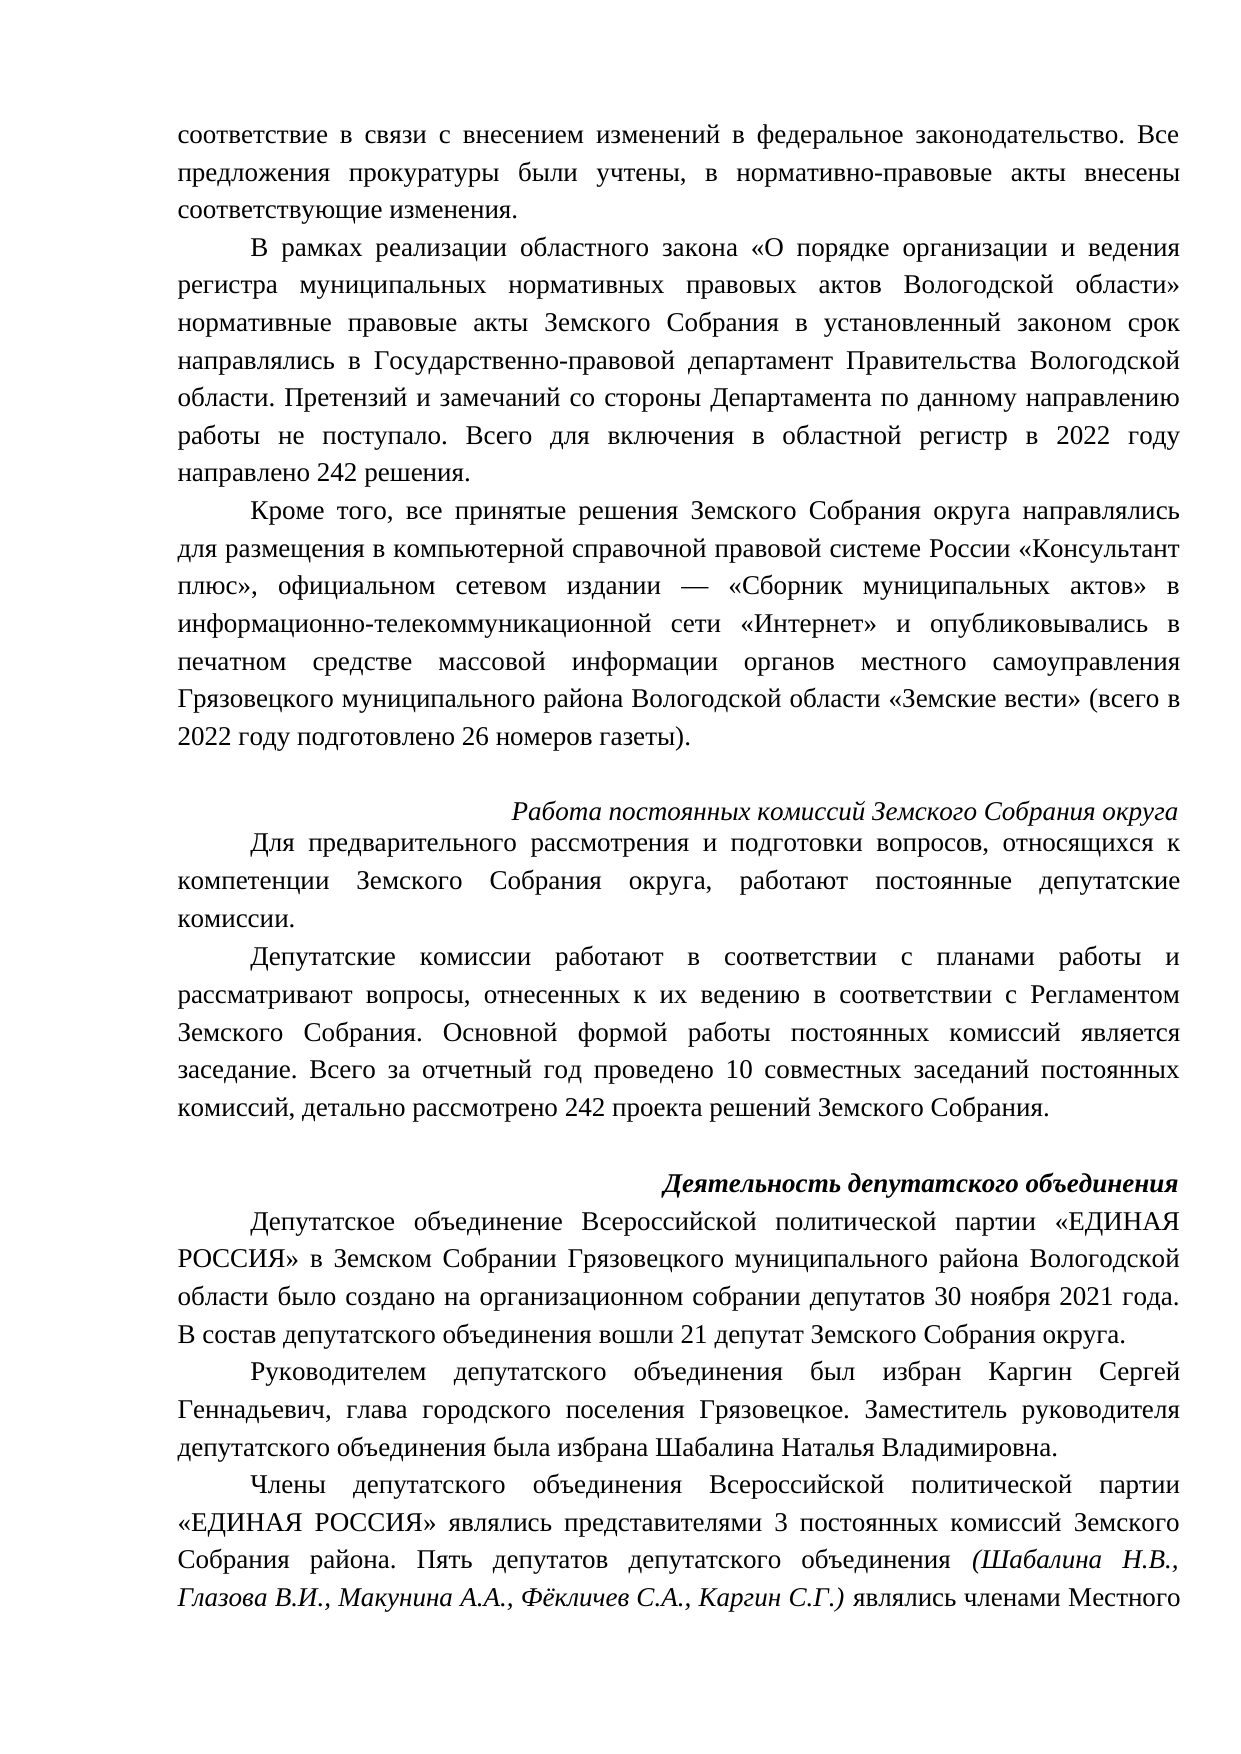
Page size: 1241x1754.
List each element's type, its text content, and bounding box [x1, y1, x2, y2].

text Руководителем депутатского объединения был избран Каргин Сергей Геннадьевич, глава городского поселения Грязовецкое. Заместитель руководителя депутатского объединения была избрана Шабалина Наталья Владимировна. [177, 1355, 1181, 1462]
text Кроме того, все принятые решения Земского Собрания округа направлялись для размещения в компьютерной справочной правовой системе России «Консультант плюс», официальном сетевом издании — «Сборник муниципальных актов» в информационно-телекоммуникационной сети «Интернет» и опубликовывались в печатном средстве массовой информации органов местного самоуправления Грязовецкого муниципального района Вологодской области «Земские вести» (всего в 2022 году подготовлено 26 номеров газеты). [177, 494, 1181, 751]
text Для предварительного рассмотрения и подготовки вопросов, относящихся к компетенции Земского Собрания округа, работают постоянные депутатские комиссии. [177, 826, 1181, 933]
text Деятельность депутатского объединения [177, 1167, 1181, 1198]
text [177, 118, 1181, 224]
text Депутатские комиссии работают в соответствии с планами работы и рассматривают вопросы, отнесенных к их ведению в соответствии с Регламентом Земского Собрания. Основной формой работы постоянных комиссий является заседание. Всего за отчетный год проведено 10 совместных заседаний постоянных комиссий, детально рассмотрено 242 проекта решений Земского Собрания. [177, 940, 1181, 1123]
text Депутатское объединение Всероссийской политической партии «ЕДИНАЯ РОССИЯ» в Земском Собрании Грязовецкого муниципального района Вологодской области было создано на организационном собрании депутатов 30 ноября 2021 года. В состав депутатского объединения вошли 21 депутат Земского Собрания округа. [177, 1205, 1181, 1349]
text В рамках реализации областного закона «О порядке организации и ведения регистра муниципальных нормативных правовых актов Вологодской области» нормативные правовые акты Земского Собрания в установленный законом срок направлялись в Государственно-правовой департамент Правительства Вологодской области. Претензий и замечаний со стороны Департамента по данному направлению работы не поступало. Всего для включения в областной регистр в 2022 году направлено 242 решения. [177, 231, 1181, 488]
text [177, 1468, 1181, 1612]
text Работа постоянных комиссий Земского Собрания округа [177, 795, 1181, 826]
